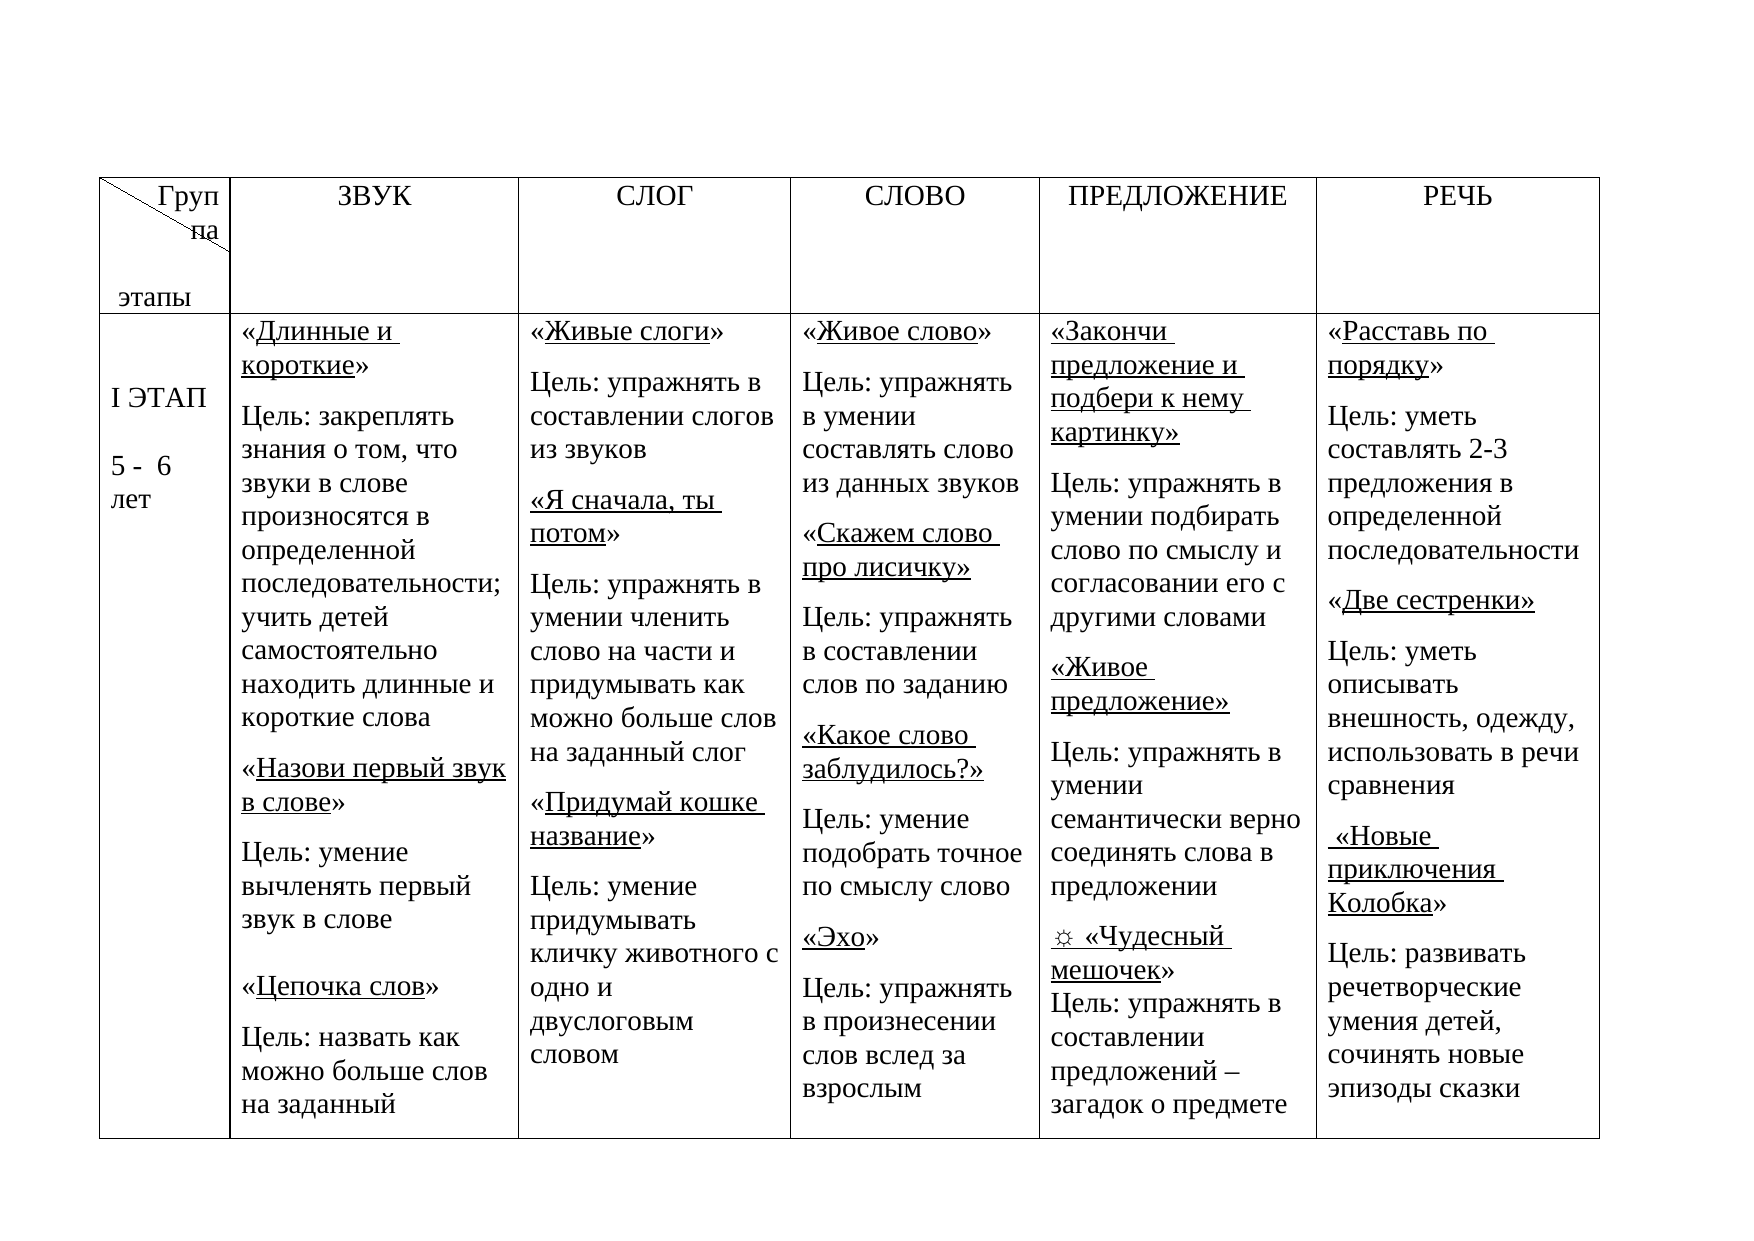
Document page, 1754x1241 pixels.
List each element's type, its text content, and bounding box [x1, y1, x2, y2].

table_header СЛОГ [519, 178, 790, 312]
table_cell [519, 314, 790, 1137]
table_cell I ЭТАП 5 - 6 лет [100, 314, 229, 1137]
table_header ПРЕДЛОЖЕНИЕ [1040, 178, 1316, 312]
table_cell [791, 314, 1039, 1137]
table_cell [1317, 314, 1599, 1137]
table_header СЛОВО [791, 178, 1039, 312]
table_header ЗВУК [231, 178, 518, 312]
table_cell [1040, 314, 1316, 1137]
table_header Группа этапы [100, 178, 229, 312]
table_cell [231, 314, 518, 1137]
table_header РЕЧЬ [1317, 178, 1599, 312]
